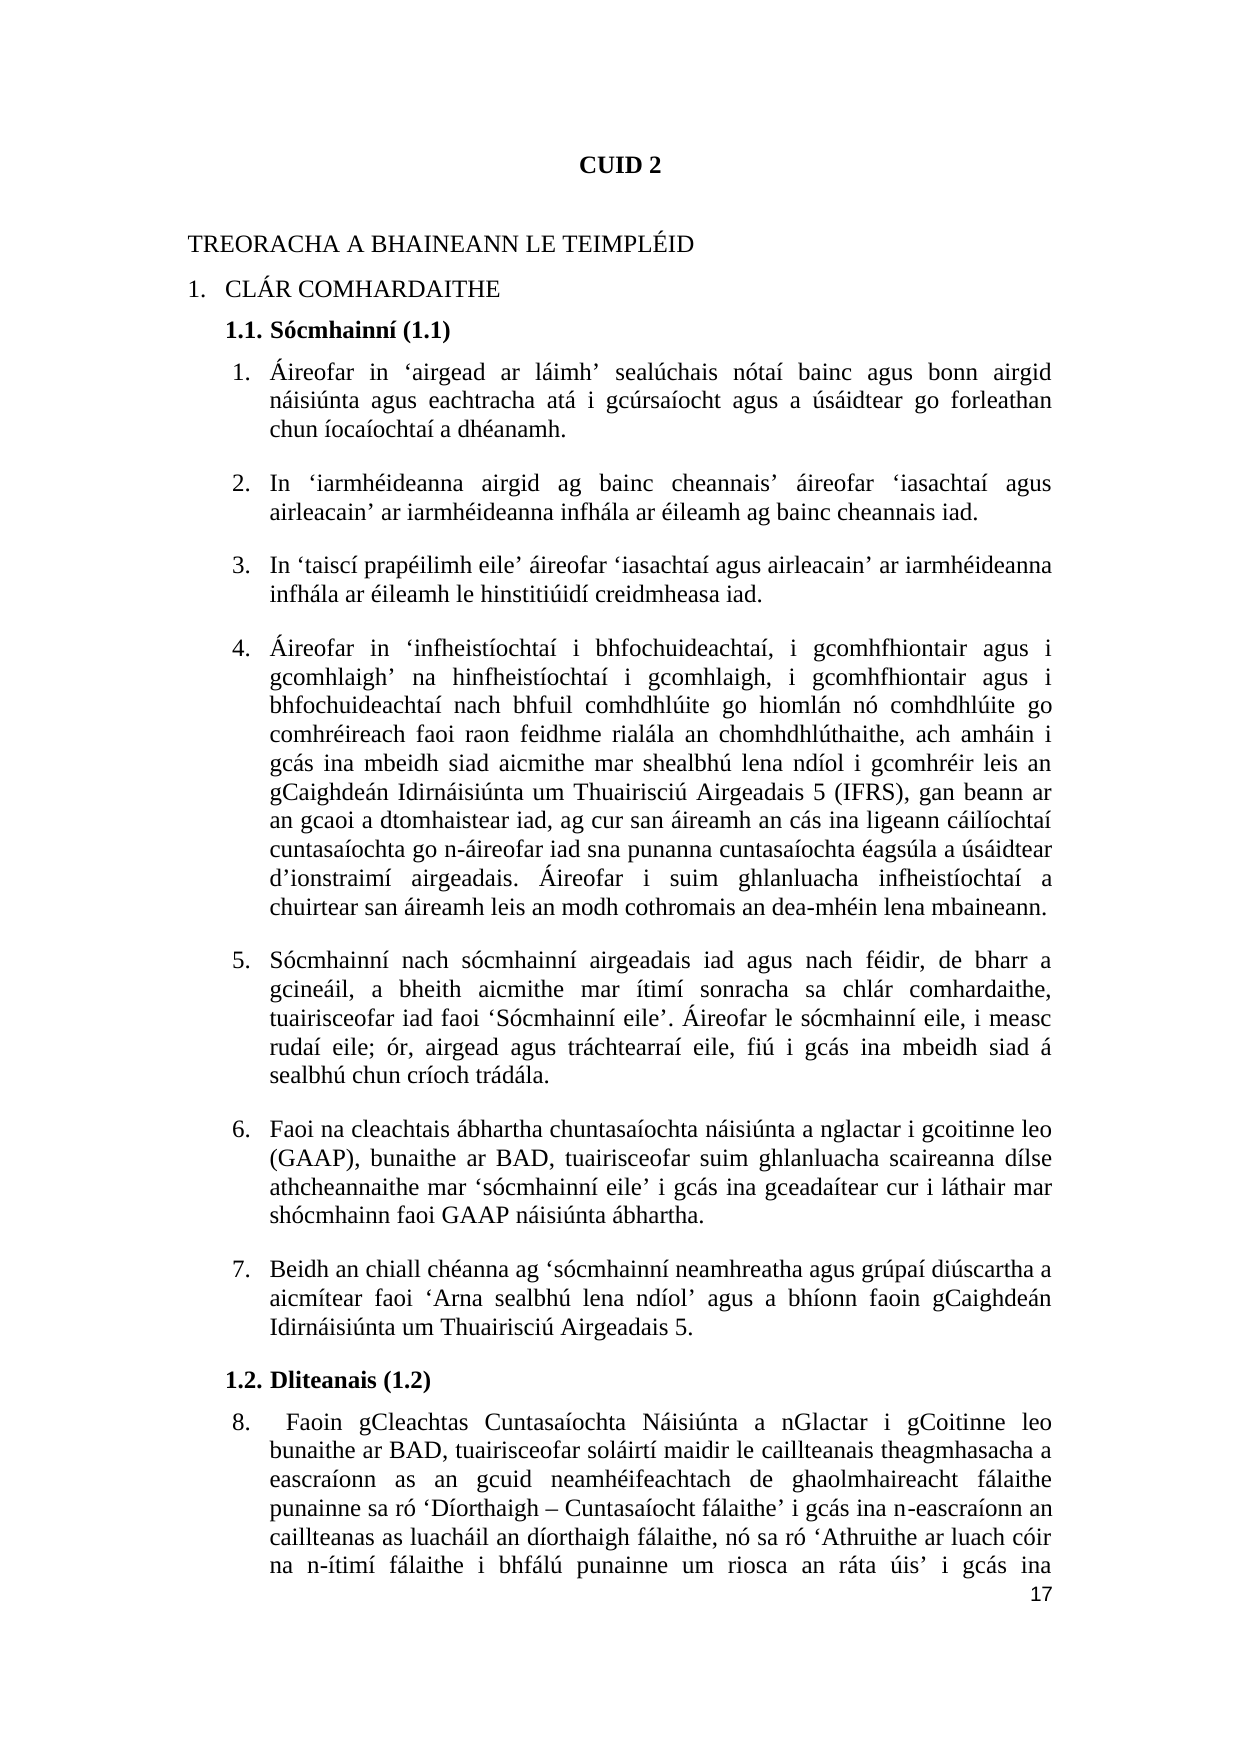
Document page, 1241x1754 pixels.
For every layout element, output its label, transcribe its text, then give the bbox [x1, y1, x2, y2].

subtitle Treoracha a bhaineann le teimpléid [187, 229, 1053, 257]
text Beidh an chiall chéanna ag ‘sócmhainní neamhreatha agus grúpaí diúscartha a aicmítear faoi ‘Arna sealbhú lena ndíol’ agus a bhíonn faoin gCaighdeán Idirnáisiúnta um Thuairisciú Airgeadais 5. [232, 1254, 1053, 1341]
text Áireofar in ‘infheistíochtaí i bhfochuideachtaí, i gcomhfhiontair agus i gcomhlaigh’ na hinfheistíochtaí i gcomhlaigh, i gcomhfhiontair agus i bhfochuideachtaí nach bhfuil comhdhlúite go hiomlán nó comhdhlúite go comhréireach faoi raon feidhme rialála an chomhdhlúthaithe, ach amháin i gcás ina mbeidh siad aicmithe mar shealbhú lena ndíol i gcomhréir leis an gCaighdeán Idirnáisiúnta um Thuairisciú Airgeadais 5 (IFRS), gan beann ar an gcaoi a dtomhaistear iad, ag cur san áireamh an cás ina ligeann cáilíochtaí cuntasaíochta go n-áireofar iad sna punanna cuntasaíochta éagsúla a úsáidtear d’ionstraimí airgeadais. Áireofar i suim ghlanluacha infheistíochtaí a chuirtear san áireamh leis an modh cothromais an dea-mhéin lena mbaineann. [232, 633, 1053, 921]
text In ‘iarmhéideanna airgid ag bainc cheannais’ áireofar ‘iasachtaí agus airleacain’ ar iarmhéideanna infhála ar éileamh ag bainc cheannais iad. [232, 468, 1053, 526]
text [232, 1407, 1053, 1579]
subtitle Sócmhainní (1.1) [225, 316, 1053, 344]
subtitle Clár comhardaithe [187, 274, 1053, 303]
subtitle Dliteanais (1.2) [225, 1366, 1053, 1394]
list Áireofar in ‘airgead ar láimh’ sealúchais nótaí bainc agus bonn airgid náisiúnta agus eachtracha atá i gcúrsaíocht agus a úsáidtear go forleathan chun íocaíochtaí a dhéanamh. [232, 357, 1053, 443]
text Faoi na cleachtais ábhartha chuntasaíochta náisiúnta a nglactar i gcoitinne leo (GAAP), bunaithe ar BAD, tuairisceofar suim ghlanluacha scaireanna dílse athcheannaithe mar ‘sócmhainní eile’ i gcás ina gceadaítear cur i láthair mar shócmhainn faoi GAAP náisiúnta ábhartha. [232, 1114, 1053, 1229]
text Sócmhainní nach sócmhainní airgeadais iad agus nach féidir, de bharr a gcineáil, a bheith aicmithe mar ítimí sonracha sa chlár comhardaithe, tuairisceofar iad faoi ‘Sócmhainní eile’. Áireofar le sócmhainní eile, i measc rudaí eile; ór, airgead agus tráchtearraí eile, fiú i gcás ina mbeidh siad á sealbhú chun críoch trádála. [232, 946, 1053, 1089]
text CUID 2 [187, 150, 1053, 179]
text In ‘taiscí prapéilimh eile’ áireofar ‘iasachtaí agus airleacain’ ar iarmhéideanna infhála ar éileamh le hinstitiúidí creidmheasa iad. [232, 551, 1053, 608]
